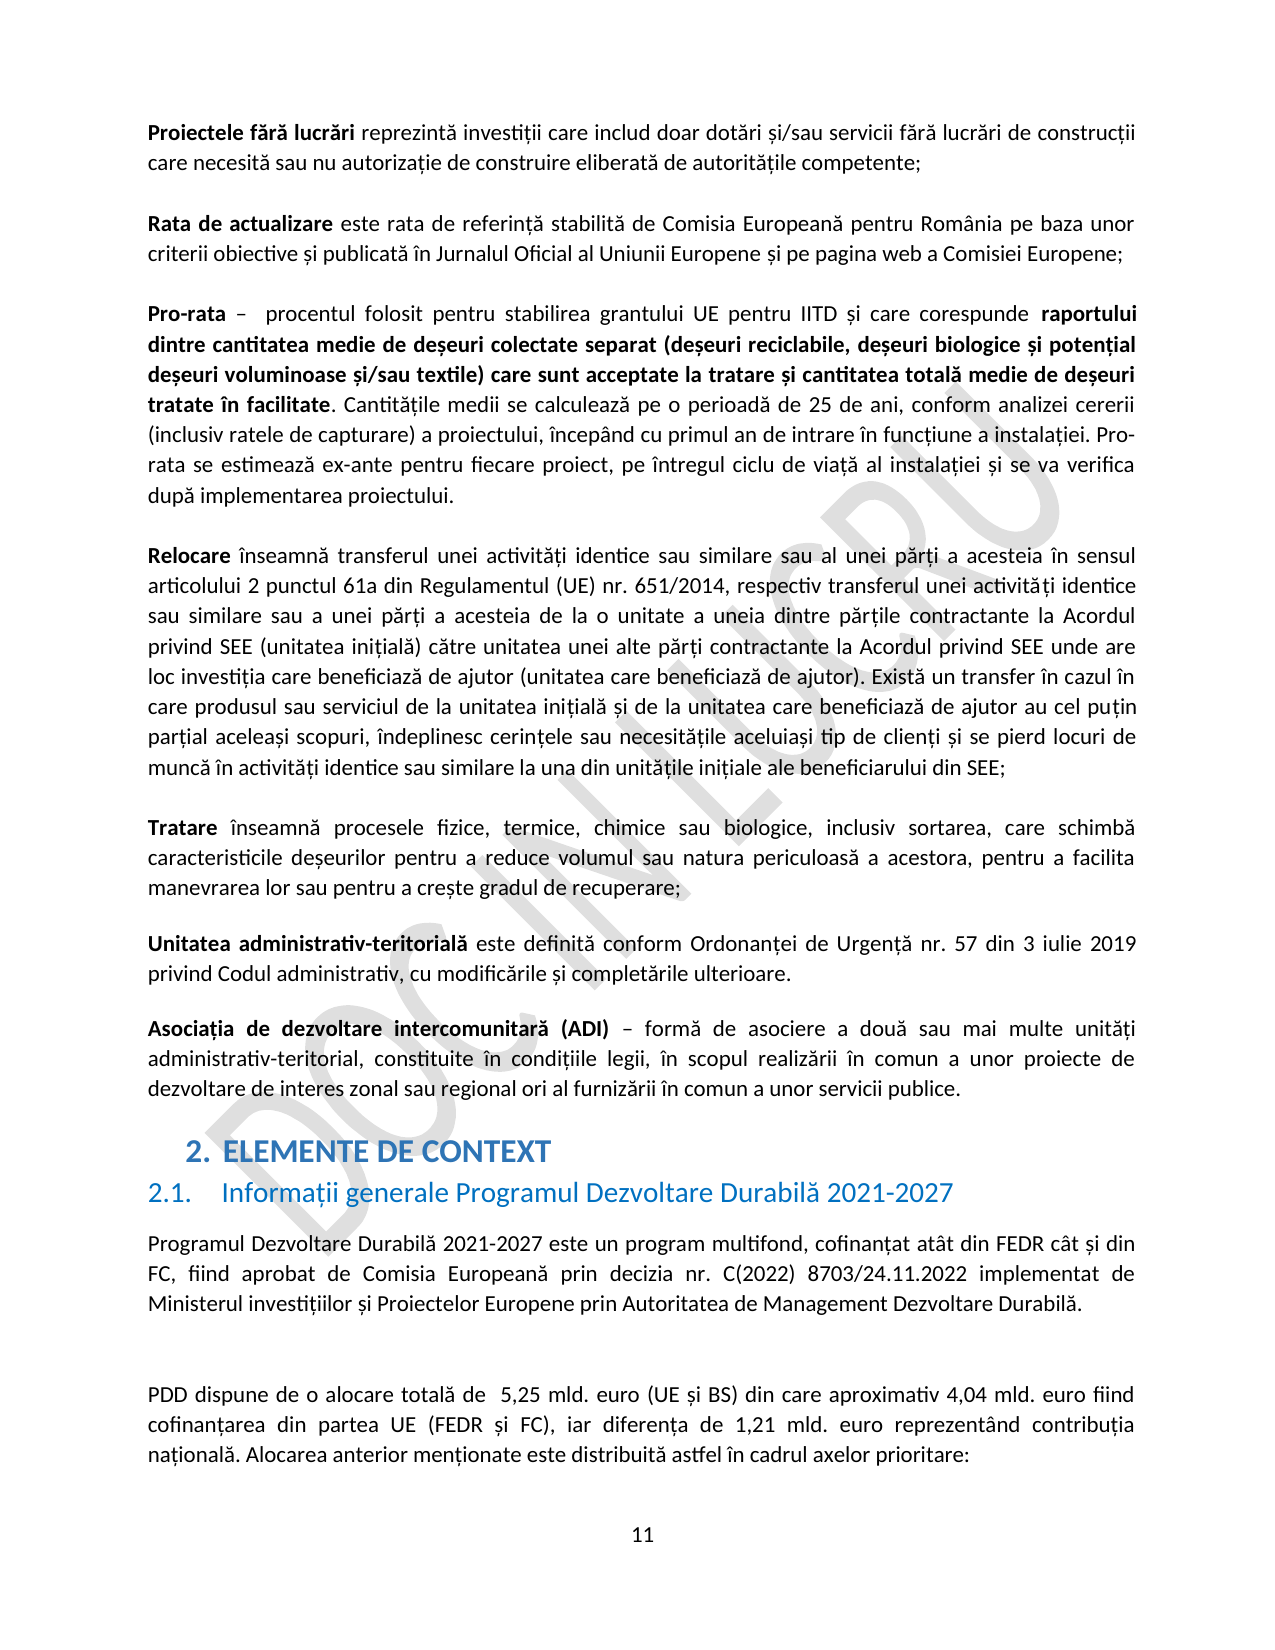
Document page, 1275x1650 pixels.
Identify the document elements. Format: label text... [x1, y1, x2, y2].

text Unitatea administrativ-teritorială este definită conform Ordonanţei de Urgenţă nr. 57 din 3 iulie 2019 privind Codul administrativ, cu modificările și completările ulterioare. [148, 929, 1137, 987]
text Pro-rata – procentul folosit pentru stabilirea grantului UE pentru IITD și care corespunde raportului dintre cantitatea medie de deșeuri colectate separat (deșeuri reciclabile, deșeuri biologice și potențial deșeuri voluminoase și/sau textile) care sunt acceptate la tratare și cantitatea totală medie de deșeuri tratate în facilitate. Cantitățile medii se calculează pe o perioadă de 25 de ani, conform analizei cererii (inclusiv ratele de capturare) a proiectului, începând cu primul an de intrare în funcțiune a instalației. Pro-rata se estimează ex-ante pentru fiecare proiect, pe întregul ciclu de viață al instalației și se va verifica după implementarea proiectului. [148, 299, 1137, 509]
text PDD dispune de o alocare totală de 5,25 mld. euro (UE și BS) din care aproximativ 4,04 mld. euro fiind cofinanțarea din partea UE (FEDR și FC), iar diferența de 1,21 mld. euro reprezentând contribuția națională. Alocarea anterior menționate este distribuită astfel în cadrul axelor prioritare: [148, 1380, 1137, 1468]
text Programul Dezvoltare Durabilă 2021-2027 este un program multifond, cofinanțat atât din FEDR cât și din FC, fiind aprobat de Comisia Europeană prin decizia nr. C(2022) 8703/24.11.2022 implementat de Ministerul investițiilor și Proiectelor Europene prin Autoritatea de Management Dezvoltare Durabilă. [148, 1229, 1137, 1317]
text Proiectele fără lucrări reprezintă investiții care includ doar dotări și/sau servicii fără lucrări de construcții care necesită sau nu autorizație de construire eliberată de autoritățile competente; [148, 118, 1137, 176]
subtitle 2.1. Informații generale Programul Dezvoltare Durabilă 2021-2027 [148, 1174, 1137, 1209]
subtitle ELEMENTE DE CONTEXT [185, 1130, 1137, 1170]
text Relocare înseamnă transferul unei activități identice sau similare sau al unei părți a acesteia în sensul articolului 2 punctul 61a din Regulamentul (UE) nr. 651/2014, respectiv transferul unei activităţi identice sau similare sau a unei părţi a acesteia de la o unitate a uneia dintre părţile contractante la Acordul privind SEE (unitatea iniţială) către unitatea unei alte părţi contractante la Acordul privind SEE unde are loc investiţia care beneficiază de ajutor (unitatea care beneficiază de ajutor). Există un transfer în cazul în care produsul sau serviciul de la unitatea iniţială și de la unitatea care beneficiază de ajutor au cel puţin parţial aceleași scopuri, îndeplinesc cerinţele sau necesităţile aceluiași tip de clienţi și se pierd locuri de muncă în activităţi identice sau similare la una din unităţile iniţiale ale beneficiarului din SEE; [148, 541, 1137, 781]
text Asociația de dezvoltare intercomunitară (ADI) – formă de asociere a două sau mai multe unități administrativ-teritorial, constituite în condițiile legii, în scopul realizării în comun a unor proiecte de dezvoltare de interes zonal sau regional ori al furnizării în comun a unor servicii publice. [148, 1014, 1137, 1102]
text Rata de actualizare este rata de referință stabilită de Comisia Europeană pentru România pe baza unor criterii obiective și publicată în Jurnalul Oficial al Uniunii Europene şi pe pagina web a Comisiei Europene; [148, 209, 1137, 267]
text Tratare înseamnă procesele fizice, termice, chimice sau biologice, inclusiv sortarea, care schimbă caracteristicile deșeurilor pentru a reduce volumul sau natura periculoasă a acestora, pentru a facilita manevrarea lor sau pentru a crește gradul de recuperare; [148, 813, 1137, 901]
